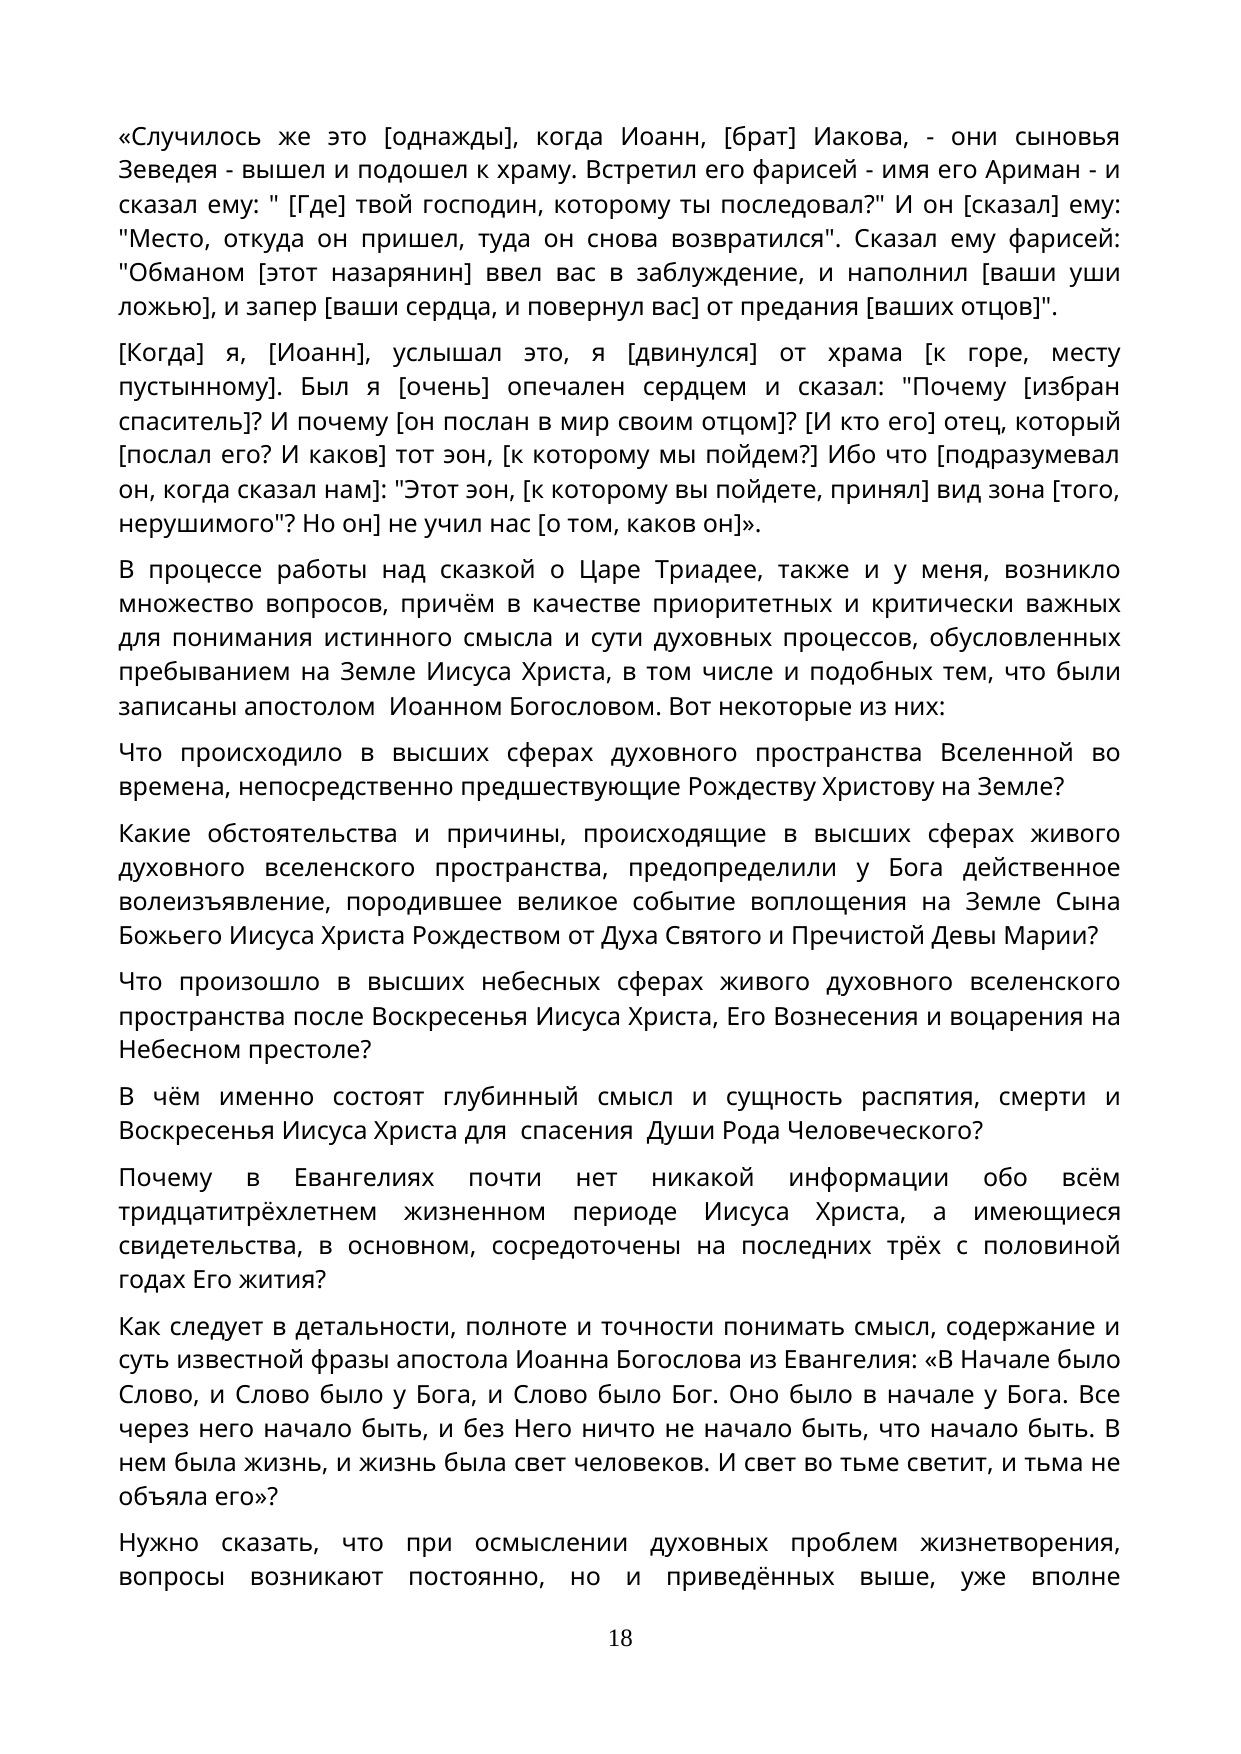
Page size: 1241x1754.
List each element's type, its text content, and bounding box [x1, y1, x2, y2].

text «Случилось же это [однажды], когда Иоанн, [брат] Иакова, - они сыновья Зеведея - вышел и подошел к храму. Встретил его фарисей - имя его Ариман - и сказал ему: " [Где] твой господин, которому ты последовал?" И он [сказал] ему: "Место, откуда он пришел, туда он снова возвратился". Сказал ему фарисей: "Обманом [этот назарянин] ввел вас в заблуждение, и наполнил [ваши уши ложью], и запер [ваши сердца, и повернул вас] от предания [ваших отцов]". [118, 118, 1122, 322]
text [Когда] я, [Иоанн], услышал это, я [двинулся] от храма [к горе, месту пустынному]. Был я [очень] опечален сердцем и сказал: "Почему [избран спаситель]? И почему [он послан в мир своим отцом]? [И кто его] отец, который [послал его? И каков] тот эон, [к которому мы пойдем?] Ибо что [подразумевал он, когда сказал нам]: "Этот эон, [к которому вы пойдете, принял] вид зона [того, нерушимого"? Но он] не учил нас [о том, каков он]». [118, 335, 1122, 539]
text Что произошло в высших небесных сферах живого духовного вселенского пространства после Воскресенья Иисуса Христа, Его Вознесения и воцарения на Небесном престоле? [118, 964, 1122, 1066]
text В процессе работы над сказкой о Царе Триадее, также и у меня, возникло множество вопросов, причём в качестве приоритетных и критически важных для понимания истинного смысла и сути духовных процессов, обусловленных пребыванием на Земле Иисуса Христа, в том числе и подобных тем, что были записаны апостолом Иоанном Богословом. Вот некоторые из них: [118, 552, 1122, 722]
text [118, 1525, 1122, 1593]
text В чём именно состоят глубинный смысл и сущность распятия, смерти и Воскресенья Иисуса Христа для спасения Души Рода Человеческого? [118, 1079, 1122, 1147]
text Что происходило в высших сферах духовного пространства Вселенной во времена, непосредственно предшествующие Рождеству Христову на Земле? [118, 735, 1122, 803]
text Как следует в детальности, полноте и точности понимать смысл, содержание и суть известной фразы апостола Иоанна Богослова из Евангелия: «В Начале было Слово, и Слово было у Бога, и Слово было Бог. Оно было в начале у Бога. Все через него начало быть, и без Него ничто не начало быть, что начало быть. В нем была жизнь, и жизнь была свет человеков. И свет во тьме светит, и тьма не объяла его»? [118, 1308, 1122, 1512]
text Какие обстоятельства и причины, происходящие в высших сферах живого духовного вселенского пространства, предопределили у Бога действенное волеизъявление, породившее великое событие воплощения на Земле Сына Божьего Иисуса Христа Рождеством от Духа Святого и Пречистой Девы Марии? [118, 815, 1122, 952]
text Почему в Евангелиях почти нет никакой информации обо всём тридцатитрёхлетнем жизненном периоде Иисуса Христа, а имеющиеся свидетельства, в основном, сосредоточены на последних трёх с половиной годах Его жития? [118, 1159, 1122, 1296]
